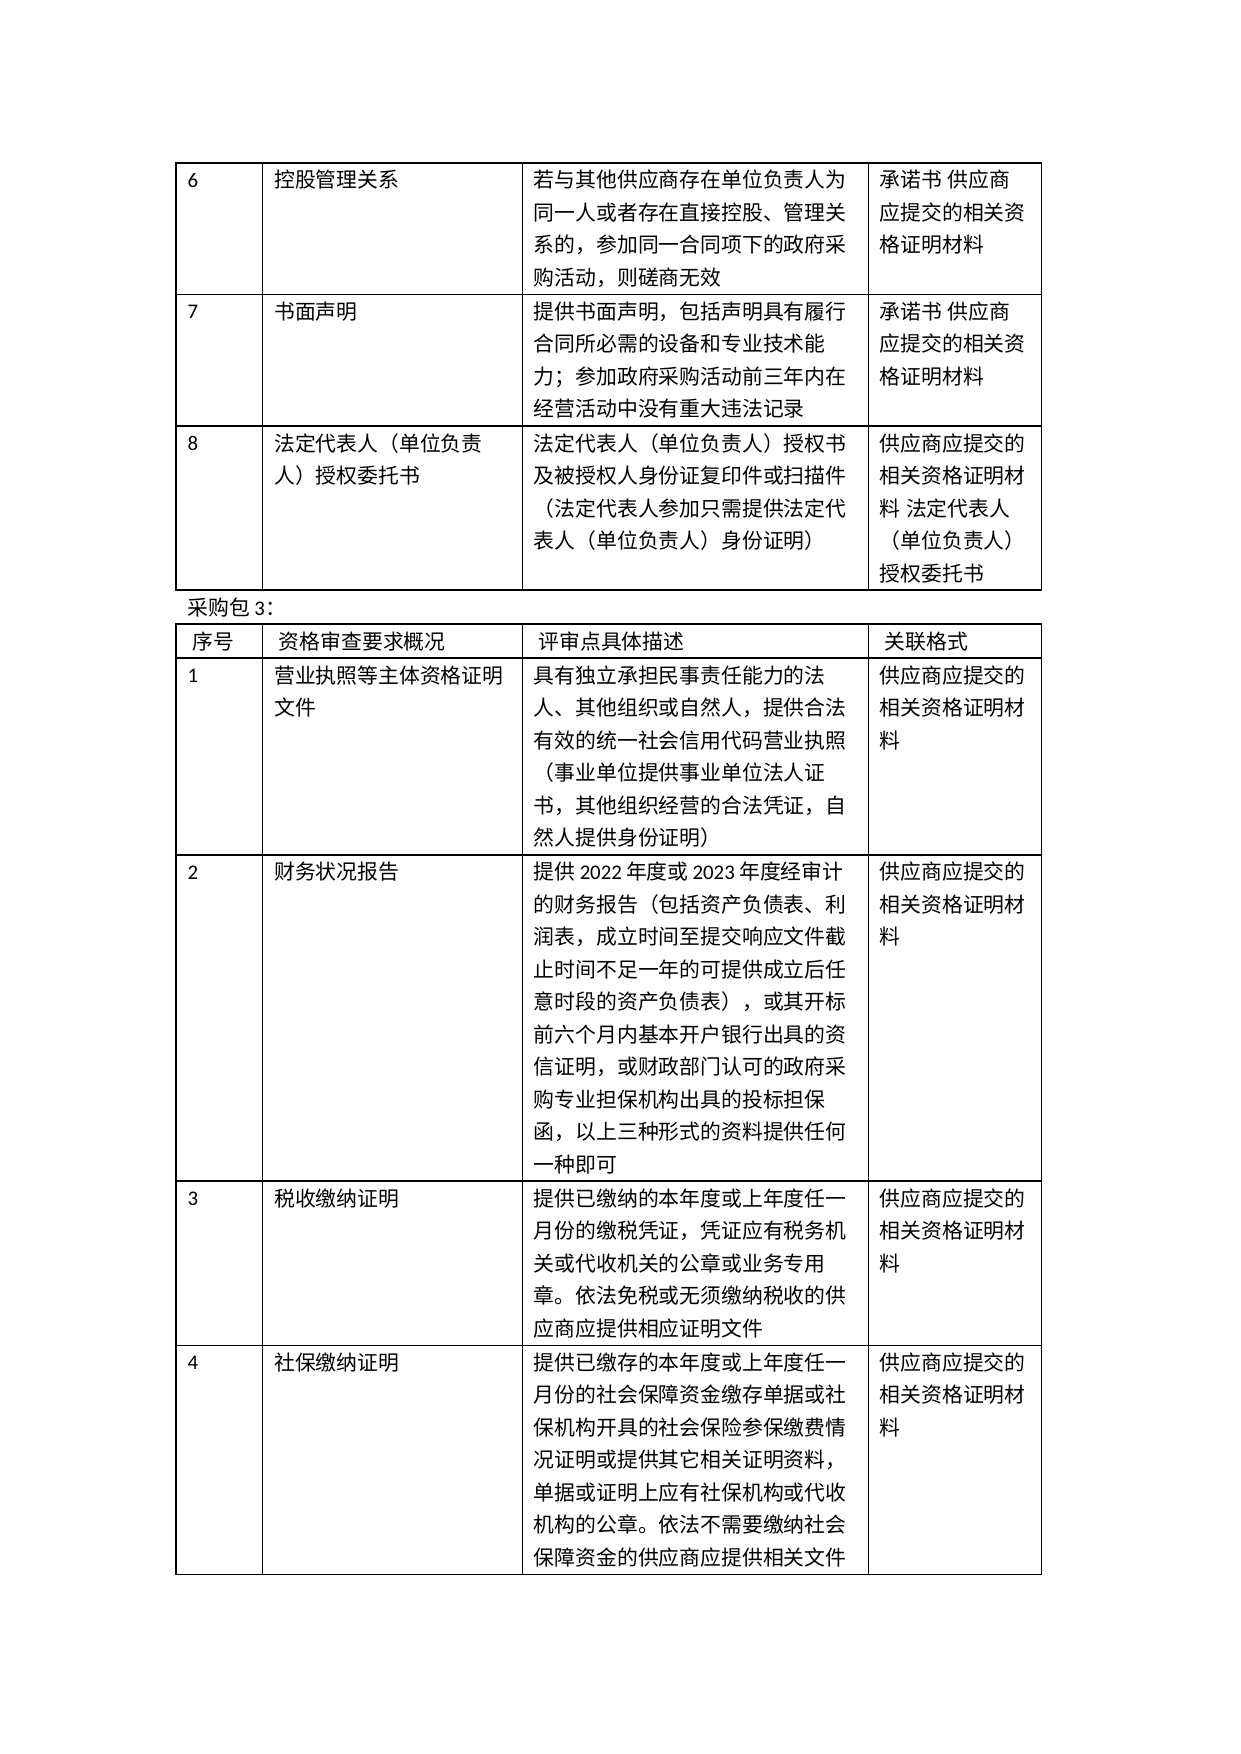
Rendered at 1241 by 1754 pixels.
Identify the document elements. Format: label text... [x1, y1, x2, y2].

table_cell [523, 1346, 868, 1573]
table_cell 7 [177, 295, 262, 425]
table_cell 提供书面声明，包括声明具有履行合同所必需的设备和专业技术能力；参加政府采购活动前三年内在经营活动中没有重大违法记录 [523, 295, 868, 425]
table_cell 承诺书 供应商应提交的相关资格证明材料 [869, 164, 1041, 293]
table_cell 供应商应提交的相关资格证明材料 法定代表人（单位负责人）授权委托书 [869, 427, 1041, 589]
table_cell 2 [177, 856, 262, 1180]
table_cell 供应商应提交的相关资格证明材料 [869, 1182, 1041, 1344]
table_cell 税收缴纳证明 [263, 1182, 522, 1344]
table_cell 8 [177, 427, 262, 589]
text 采购包3： [187, 591, 1053, 623]
table_cell 具有独立承担民事责任能力的法人、其他组织或自然人，提供合法有效的统一社会信用代码营业执照（事业单位提供事业单位法人证书，其他组织经营的合法凭证，自然人提供身份证明） [523, 659, 868, 854]
table_cell 提供2022年度或2023年度经审计的财务报告（包括资产负债表、利润表，成立时间至提交响应文件截止时间不足一年的可提供成立后任意时段的资产负债表），或其开标前六个月内基本开户银行出具的资信证明，或财政部门认可的政府采购专业担保机构出具的投标担保函，以上三种形式的资料提供任何一种即可 [523, 856, 868, 1180]
table_cell 财务状况报告 [263, 856, 522, 1180]
table_header 序号 [177, 625, 262, 657]
table_cell 供应商应提交的相关资格证明材料 [869, 856, 1041, 1180]
table_cell 法定代表人（单位负责人）授权书及被授权人身份证复印件或扫描件（法定代表人参加只需提供法定代表人（单位负责人）身份证明） [523, 427, 868, 589]
table_cell 供应商应提交的相关资格证明材料 [869, 659, 1041, 854]
table_cell 提供已缴纳的本年度或上年度任一月份的缴税凭证，凭证应有税务机关或代收机关的公章或业务专用章。依法免税或无须缴纳税收的供应商应提供相应证明文件 [523, 1182, 868, 1344]
table_cell 3 [177, 1182, 262, 1344]
table_cell 供应商应提交的相关资格证明材料 [869, 1346, 1041, 1573]
table_cell 社保缴纳证明 [263, 1346, 522, 1573]
table_cell 书面声明 [263, 295, 522, 425]
table_header 评审点具体描述 [523, 625, 868, 657]
table_cell 4 [177, 1346, 262, 1573]
table_cell 法定代表人（单位负责人）授权委托书 [263, 427, 522, 589]
table_cell 1 [177, 659, 262, 854]
table_cell 6 [177, 164, 262, 293]
table_cell 若与其他供应商存在单位负责人为同一人或者存在直接控股、管理关系的，参加同一合同项下的政府采购活动，则磋商无效 [523, 164, 868, 293]
table_cell 承诺书 供应商应提交的相关资格证明材料 [869, 295, 1041, 425]
table_cell 营业执照等主体资格证明文件 [263, 659, 522, 854]
table_cell 控股管理关系 [263, 164, 522, 293]
table_header 资格审查要求概况 [263, 625, 522, 657]
table_header 关联格式 [869, 625, 1041, 657]
